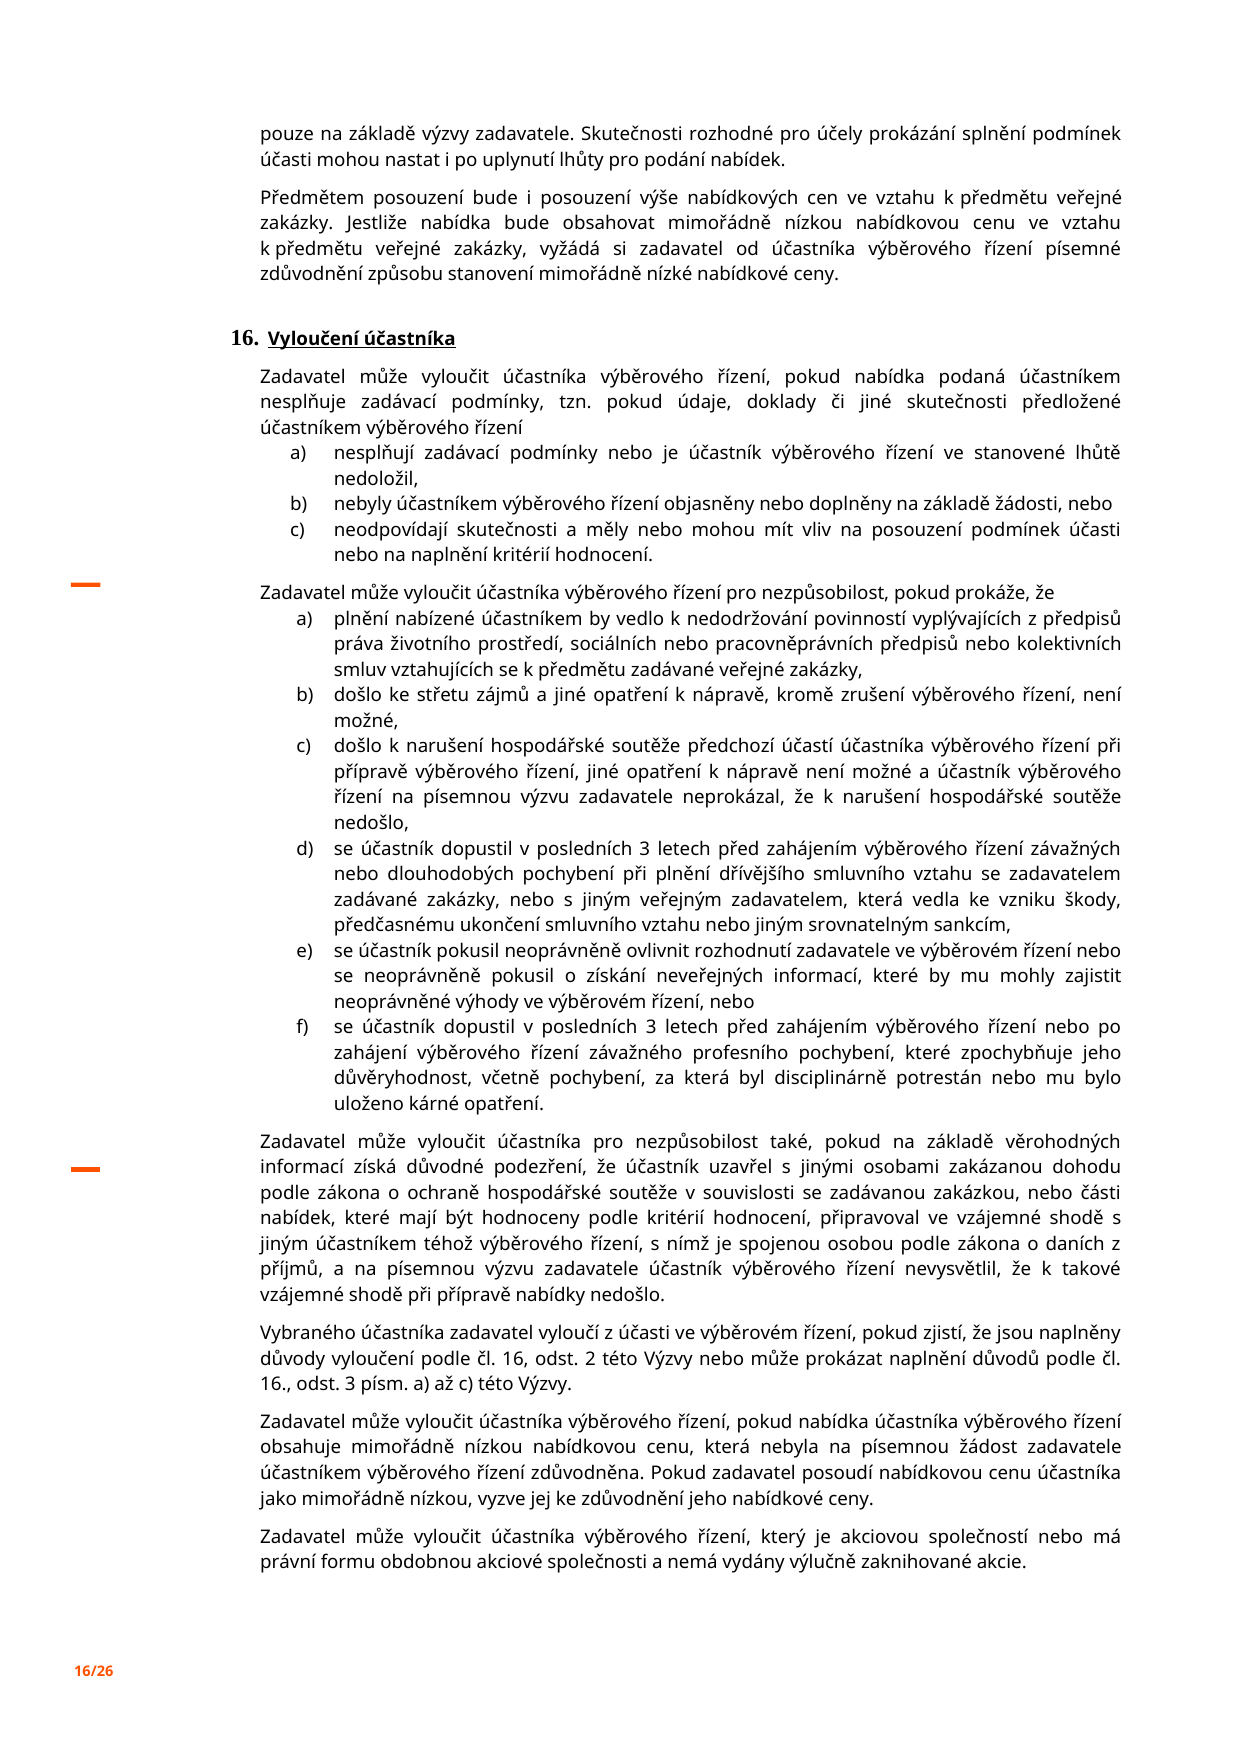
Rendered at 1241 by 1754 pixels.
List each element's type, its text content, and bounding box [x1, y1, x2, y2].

text Zadavatel může vyloučit účastníka výběrového řízení, který je akciovou společností nebo má právní formu obdobnou akciové společnosti a nemá vydány výlučně zaknihované akcie. [260, 1523, 1122, 1574]
text Zadavatel může vyloučit účastníka výběrového řízení, pokud nabídka podaná účastníkem nesplňuje zadávací podmínky, tzn. pokud údaje, doklady či jiné skutečnosti předložené účastníkem výběrového řízení [260, 363, 1122, 439]
list se účastník pokusil neoprávněně ovlivnit rozhodnutí zadavatele ve výběrovém řízení nebo se neoprávněně pokusil o získání neveřejných informací, které by mu mohly zajistit neoprávněné výhody ve výběrovém řízení, nebo [296, 937, 1122, 1013]
list neodpovídají skutečnosti a měly nebo mohou mít vliv na posouzení podmínek účasti nebo na naplnění kritérií hodnocení. [290, 516, 1122, 567]
text Zadavatel může vyloučit účastníka pro nezpůsobilost také, pokud na základě věrohodných informací získá důvodné podezření, že účastník uzavřel s jinými osobami zakázanou dohodu podle zákona o ochraně hospodářské soutěže v souvislosti se zadávanou zakázkou, nebo části nabídek, které mají být hodnoceny podle kritérií hodnocení, připravoval ve vzájemné shodě s jiným účastníkem téhož výběrového řízení, s nímž je spojenou osobou podle zákona o daních z příjmů, a na písemnou výzvu zadavatele účastník výběrového řízení nevysvětlil, že k takové vzájemné shodě při přípravě nabídky nedošlo. [260, 1128, 1122, 1307]
list se účastník dopustil v posledních 3 letech před zahájením výběrového řízení nebo po zahájení výběrového řízení závažného profesního pochybení, které zpochybňuje jeho důvěryhodnost, včetně pochybení, za která byl disciplinárně potrestán nebo mu bylo uloženo kárné opatření. [296, 1013, 1122, 1116]
text Vybraného účastníka zadavatel vyloučí z účasti ve výběrovém řízení, pokud zjistí, že jsou naplněny důvody vyloučení podle čl. 16, odst. 2 této Výzvy nebo může prokázat naplnění důvodů podle čl. 16., odst. 3 písm. a) až c) této Výzvy. [260, 1319, 1122, 1396]
text Zadavatel může vyloučit účastníka výběrového řízení pro nezpůsobilost, pokud prokáže, že [260, 580, 1122, 605]
list plnění nabízené účastníkem by vedlo k nedodržování povinností vyplývajících z předpisů práva životního prostředí, sociálních nebo pracovněprávních předpisů nebo kolektivních smluv vztahujících se k předmětu zadávané veřejné zakázky, [296, 605, 1122, 682]
list nebyly účastníkem výběrového řízení objasněny nebo doplněny na základě žádosti, nebo [290, 491, 1122, 516]
list Vyloučení účastníka [230, 324, 1122, 351]
list došlo ke střetu zájmů a jiné opatření k nápravě, kromě zrušení výběrového řízení, není možné, [296, 682, 1122, 733]
list nesplňují zadávací podmínky nebo je účastník výběrového řízení ve stanovené lhůtě nedoložil, [290, 439, 1122, 491]
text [260, 121, 1122, 172]
list došlo k narušení hospodářské soutěže předchozí účastí účastníka výběrového řízení při přípravě výběrového řízení, jiné opatření k nápravě není možné a účastník výběrového řízení na písemnou výzvu zadavatele neprokázal, že k narušení hospodářské soutěže nedošlo, [296, 733, 1122, 835]
list se účastník dopustil v posledních 3 letech před zahájením výběrového řízení závažných nebo dlouhodobých pochybení při plnění dřívějšího smluvního vztahu se zadavatelem zadávané zakázky, nebo s jiným veřejným zadavatelem, která vedla ke vzniku škody, předčasnému ukončení smluvního vztahu nebo jiným srovnatelným sankcím, [296, 835, 1122, 937]
text Zadavatel může vyloučit účastníka výběrového řízení, pokud nabídka účastníka výběrového řízení obsahuje mimořádně nízkou nabídkovou cenu, která nebyla na písemnou žádost zadavatele účastníkem výběrového řízení zdůvodněna. Pokud zadavatel posoudí nabídkovou cenu účastníka jako mimořádně nízkou, vyzve jej ke zdůvodnění jeho nabídkové ceny. [260, 1408, 1122, 1510]
text Předmětem posouzení bude i posouzení výše nabídkových cen ve vztahu k předmětu veřejné zakázky. Jestliže nabídka bude obsahovat mimořádně nízkou nabídkovou cenu ve vztahu k předmětu veřejné zakázky, vyžádá si zadavatel od účastníka výběrového řízení písemné zdůvodnění způsobu stanovení mimořádně nízké nabídkové ceny. [260, 184, 1122, 286]
